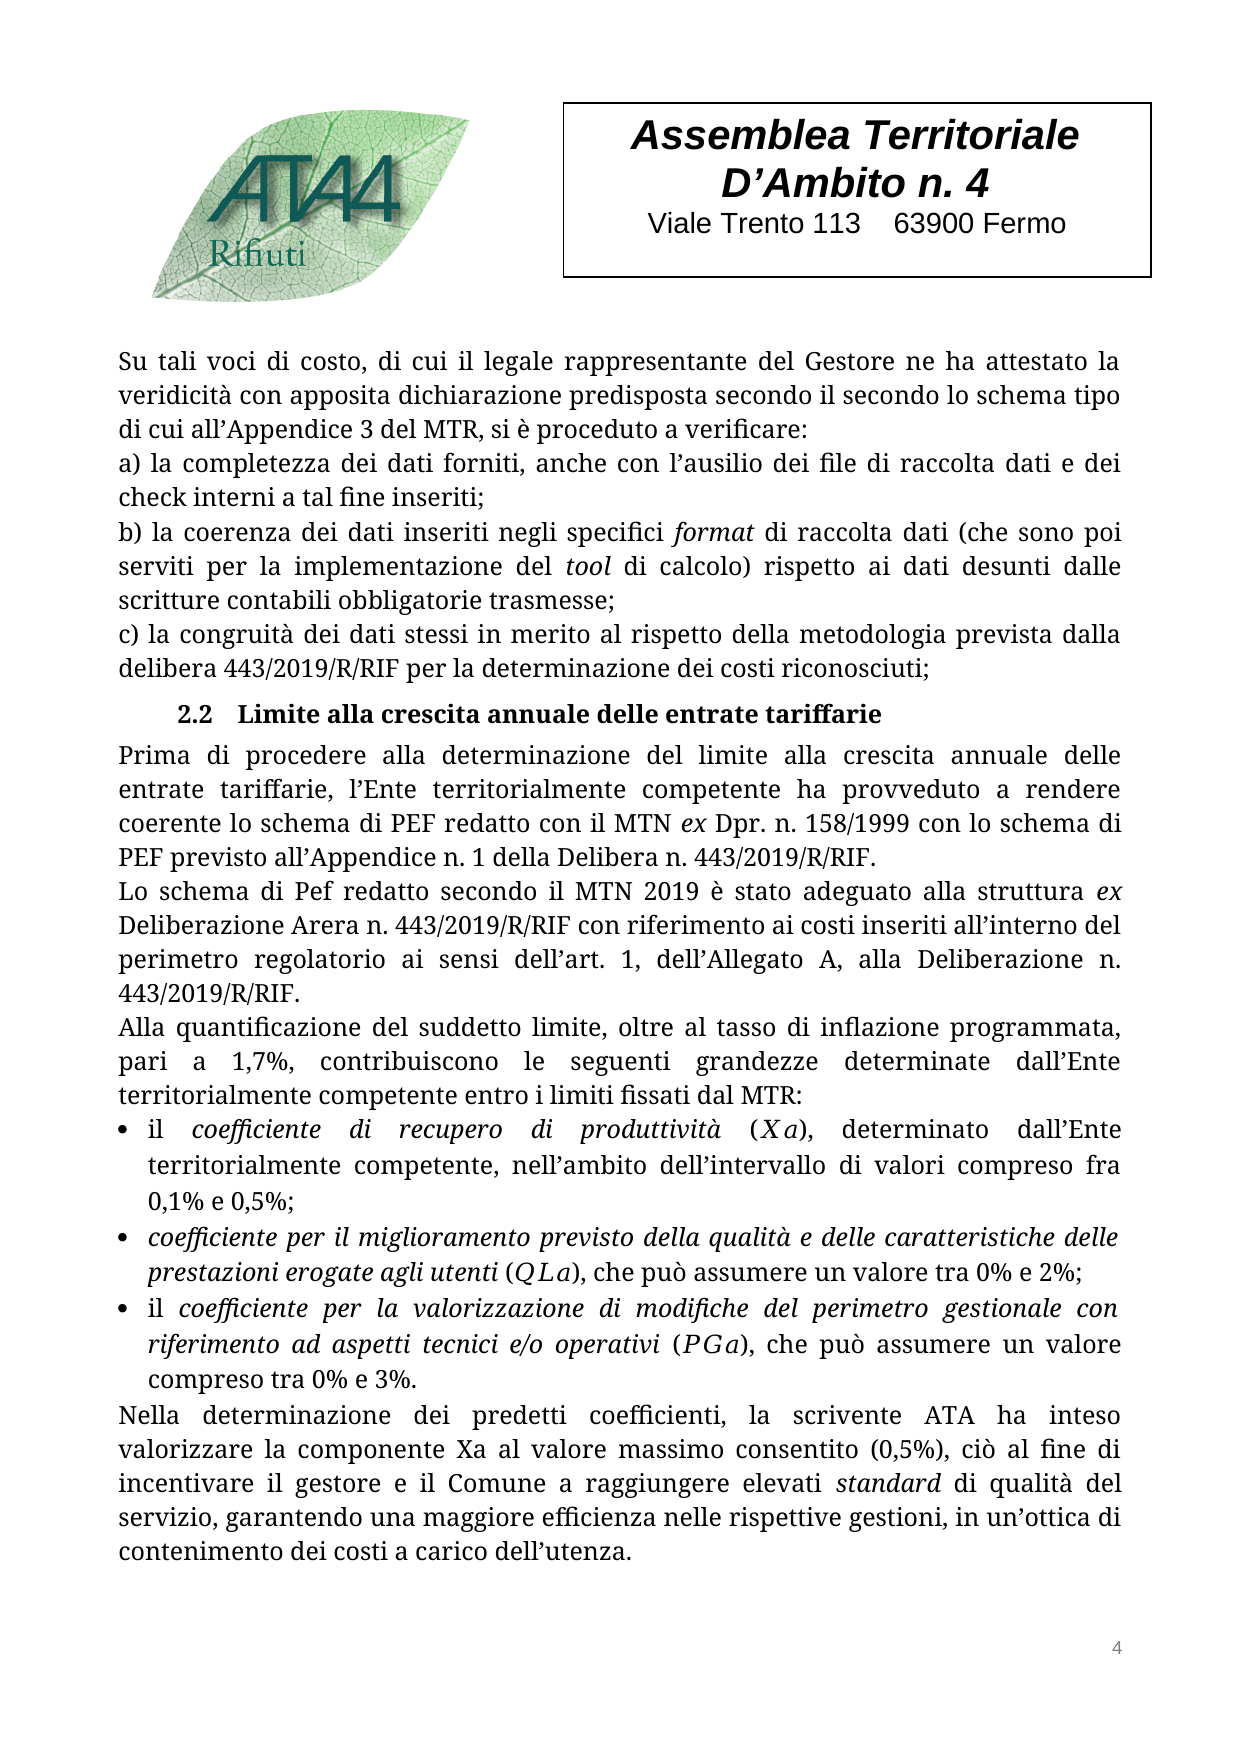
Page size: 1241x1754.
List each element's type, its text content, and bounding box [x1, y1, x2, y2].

text Nella determinazione dei predetti coefficienti, la scrivente ATA ha inteso valorizzare la componente Xa al valore massimo consentito (0,5%), ciò al fine di incentivare il gestore e il Comune a raggiungere elevati standard di qualità del servizio, garantendo una maggiore efficienza nelle rispettive gestioni, in un’ottica di contenimento dei costi a carico dell’utenza. [118, 1398, 1122, 1568]
text Su tali voci di costo, di cui il legale rappresentante del Gestore ne ha attestato la veridicità con apposita dichiarazione predisposta secondo il secondo lo schema tipo di cui all’Appendice 3 del MTR, si è proceduto a verificare: [118, 344, 1122, 446]
text c) la congruità dei dati stessi in merito al rispetto della metodologia prevista dalla delibera 443/2019/R/RIF per la determinazione dei costi riconosciuti; [118, 616, 1122, 684]
text a) la completezza dei dati forniti, anche con l’ausilio dei file di raccolta dati e dei check interni a tal fine inseriti; [118, 446, 1122, 514]
list il coefficiente di recupero di produttività (𝑋𝑎), determinato dall’Ente territorialmente competente, nell’ambito dell’intervallo di valori compreso fra 0,1% e 0,5%; [118, 1112, 1122, 1217]
text Prima di procedere alla determinazione del limite alla crescita annuale delle entrate tariffarie, l’Ente territorialmente competente ha provveduto a rendere coerente lo schema di PEF redatto con il MTN ex Dpr. n. 158/1999 con lo schema di PEF previsto all’Appendice n. 1 della Delibera n. 443/2019/R/RIF. [118, 737, 1122, 873]
text Lo schema di Pef redatto secondo il MTN 2019 è stato adeguato alla struttura ex Deliberazione Arera n. 443/2019/R/RIF con riferimento ai costi inseriti all’interno del perimetro regolatorio ai sensi dell’art. 1, dell’Allegato A, alla Deliberazione n. 443/2019/R/RIF. [118, 873, 1122, 1010]
list coefficiente per il miglioramento previsto della qualità e delle caratteristiche delle prestazioni erogate agli utenti (𝑄𝐿𝑎), che può assumere un valore tra 0% e 2%; [118, 1219, 1122, 1289]
text Alla quantificazione del suddetto limite, oltre al tasso di inflazione programmata, pari a 1,7%, contribuiscono le seguenti grandezze determinate dall’Ente territorialmente competente entro i limiti fissati dal MTR: [118, 1010, 1122, 1112]
list il coefficiente per la valorizzazione di modifiche del perimetro gestionale con riferimento ad aspetti tecnici e/o operativi (𝑃𝐺𝑎), che può assumere un valore compreso tra 0% e 3%. [118, 1291, 1122, 1396]
subtitle Limite alla crescita annuale delle entrate tariffarie [177, 697, 1122, 731]
text b) la coerenza dei dati inseriti negli specifici format di raccolta dati (che sono poi serviti per la implementazione del tool di calcolo) rispetto ai dati desunti dalle scritture contabili obbligatorie trasmesse; [118, 514, 1122, 616]
